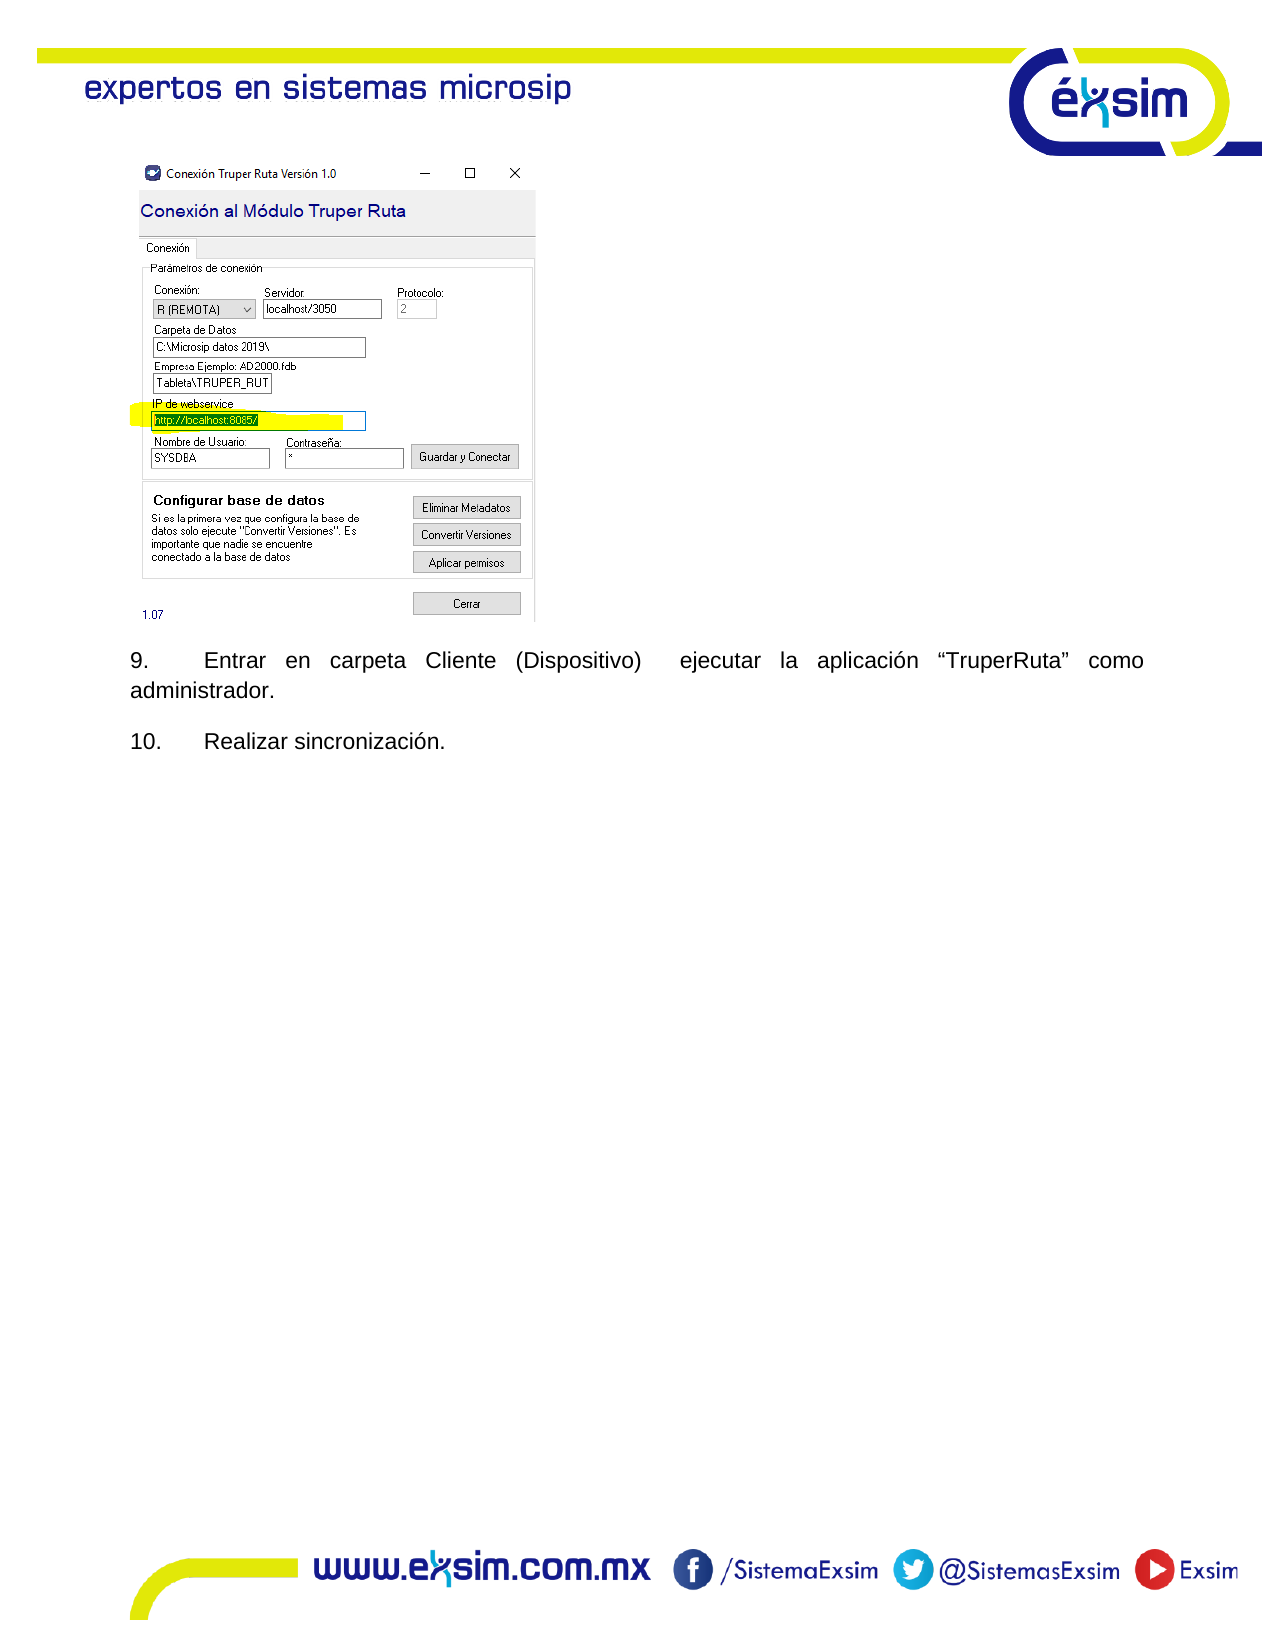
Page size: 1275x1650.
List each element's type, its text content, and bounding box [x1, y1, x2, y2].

picture [129, 1549, 1238, 1620]
text 9. Entrar en carpeta Cliente (Dispositivo) ejecutar la aplicación “TruperRuta” como administrador. [130, 647, 1145, 703]
picture [129, 162, 536, 622]
text 10. Realizar sincronización. [130, 728, 1145, 754]
picture [37, 48, 1262, 156]
